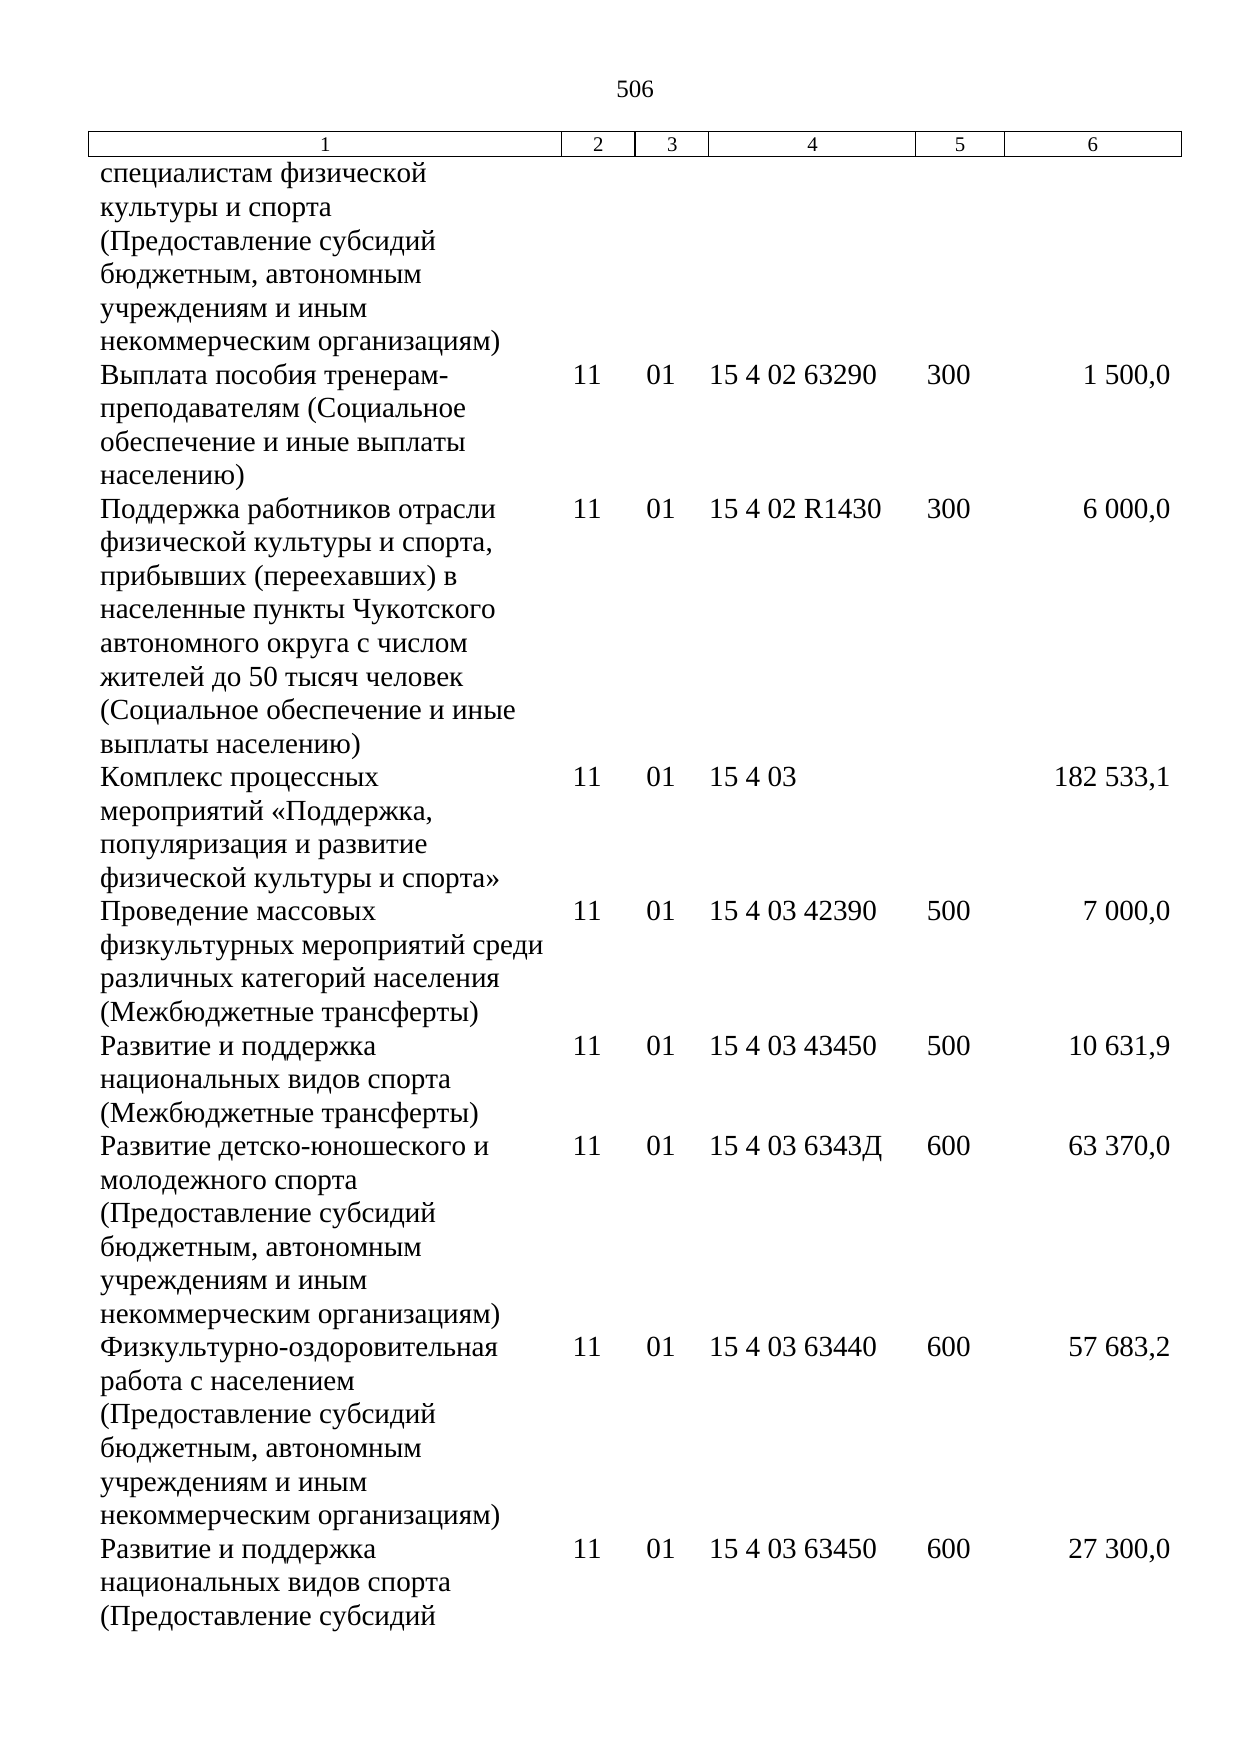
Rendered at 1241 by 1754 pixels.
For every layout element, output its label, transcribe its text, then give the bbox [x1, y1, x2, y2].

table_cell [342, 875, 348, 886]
table_header 1 [89, 132, 561, 156]
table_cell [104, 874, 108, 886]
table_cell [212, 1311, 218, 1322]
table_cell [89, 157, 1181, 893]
table_header 2 [562, 132, 634, 156]
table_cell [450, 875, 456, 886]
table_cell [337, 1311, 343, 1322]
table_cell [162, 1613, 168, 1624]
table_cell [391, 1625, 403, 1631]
table_header 3 [636, 132, 708, 156]
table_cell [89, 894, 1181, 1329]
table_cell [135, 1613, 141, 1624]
table_header 5 [916, 132, 1004, 156]
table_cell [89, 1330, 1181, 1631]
table_header 6 [1005, 132, 1181, 156]
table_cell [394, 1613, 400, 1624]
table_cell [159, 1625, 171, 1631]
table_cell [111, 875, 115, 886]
table_header 4 [709, 132, 915, 156]
